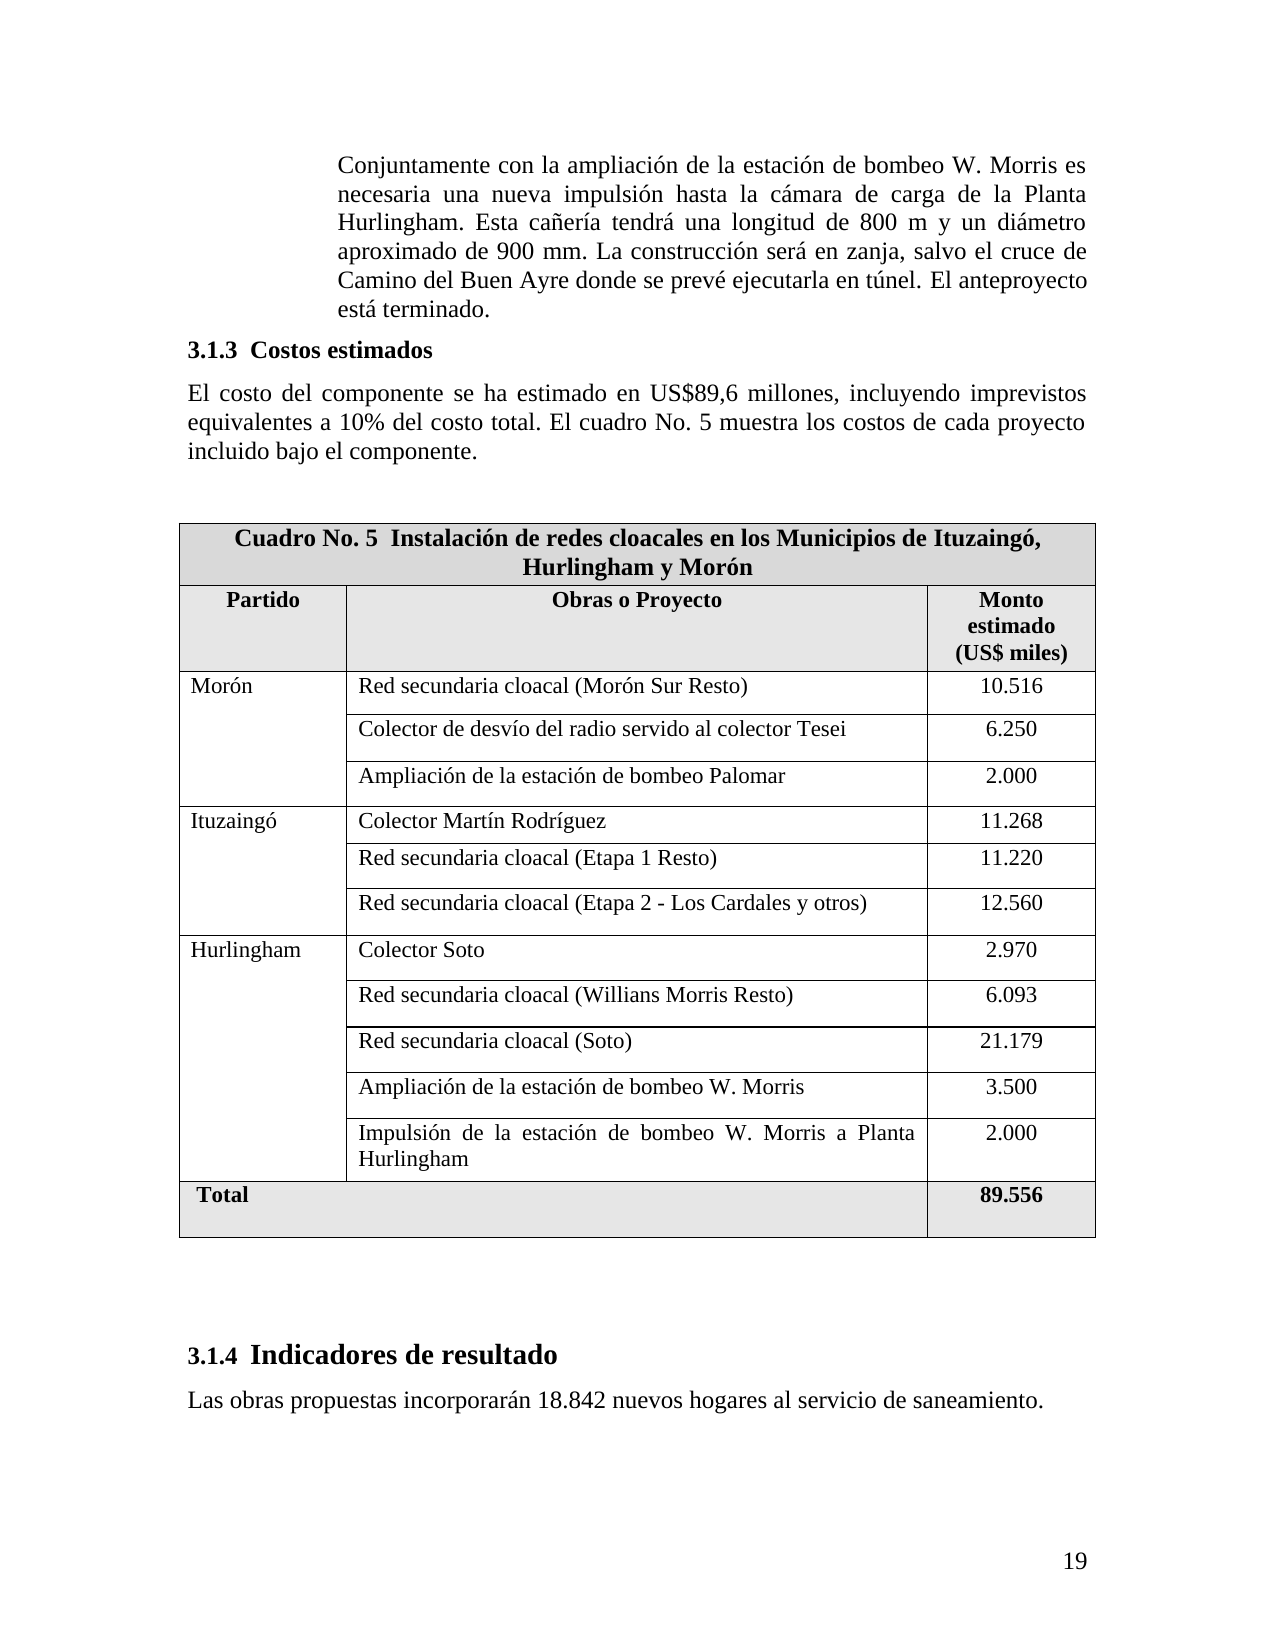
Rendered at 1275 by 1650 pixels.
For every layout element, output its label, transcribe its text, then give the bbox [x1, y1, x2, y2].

table_cell 3.500 [928, 1073, 1095, 1118]
table_cell Colector Soto [347, 936, 927, 979]
table_cell 11.268 [928, 807, 1095, 843]
table_cell Hurlingham [180, 936, 346, 1181]
text Las obras propuestas incorporarán 18.842 nuevos hogares al servicio de saneamiento. [187, 1385, 1087, 1414]
table_cell Red secundaria cloacal (Soto) [347, 1028, 927, 1072]
table_cell Partido [180, 586, 346, 671]
table_header Cuadro No. 5 Instalación de redes cloacales en los Municipios de Ituzaingó, Hurlingham y Morón [180, 524, 1095, 585]
table_cell Red secundaria cloacal (Morón Sur Resto) [347, 672, 927, 714]
table_cell 6.093 [928, 981, 1095, 1026]
table_cell 2.000 [928, 1119, 1095, 1181]
table_cell Obras o Proyecto [347, 586, 927, 671]
table_cell 2.970 [928, 936, 1095, 979]
table_cell Morón [180, 672, 346, 806]
table_cell Impulsión de la estación de bombeo W. Morris a Planta Hurlingham [347, 1119, 927, 1181]
list 3.1.3 Costos estimados [187, 335, 1087, 364]
table_cell Colector de desvío del radio servido al colector Tesei [347, 715, 927, 761]
list El costo del componente se ha estimado en US$89,6 millones, incluyendo imprevistos equivalentes a 10% del costo total. El cuadro No. 5 muestra los costos de cada proyecto incluido bajo el componente. [187, 378, 1087, 464]
table_cell Total [180, 1182, 927, 1237]
table_cell 21.179 [928, 1028, 1095, 1072]
table_cell Monto estimado (US$ miles) [928, 586, 1095, 671]
table_cell 11.220 [928, 844, 1095, 888]
table_cell Colector Martín Rodríguez [347, 807, 927, 843]
text Conjuntamente con la ampliación de la estación de bombeo W. Morris es necesaria una nueva impulsión hasta la cámara de carga de la Planta Hurlingham. Esta cañería tendrá una longitud de 800 m y un diámetro aproximado de 900 mm. La construcción será en zanja, salvo el cruce de Camino del Buen Ayre donde se prevé ejecutarla en túnel. El anteproyecto está terminado. [337, 150, 1087, 322]
table_cell Red secundaria cloacal (Etapa 2 - Los Cardales y otros) [347, 889, 927, 935]
table_cell Ituzaingó [180, 807, 346, 935]
table_cell Red secundaria cloacal (Etapa 1 Resto) [347, 844, 927, 888]
table_cell Red secundaria cloacal (Willians Morris Resto) [347, 981, 927, 1026]
table_cell 10.516 [928, 672, 1095, 714]
table_cell 12.560 [928, 889, 1095, 935]
table_cell 6.250 [928, 715, 1095, 761]
table_cell Ampliación de la estación de bombeo W. Morris [347, 1073, 927, 1118]
table_cell 2.000 [928, 762, 1095, 806]
table_cell 89.556 [928, 1182, 1095, 1237]
table_cell Ampliación de la estación de bombeo Palomar [347, 762, 927, 806]
list 3.1.4 Indicadores de resultado [187, 1337, 1087, 1370]
